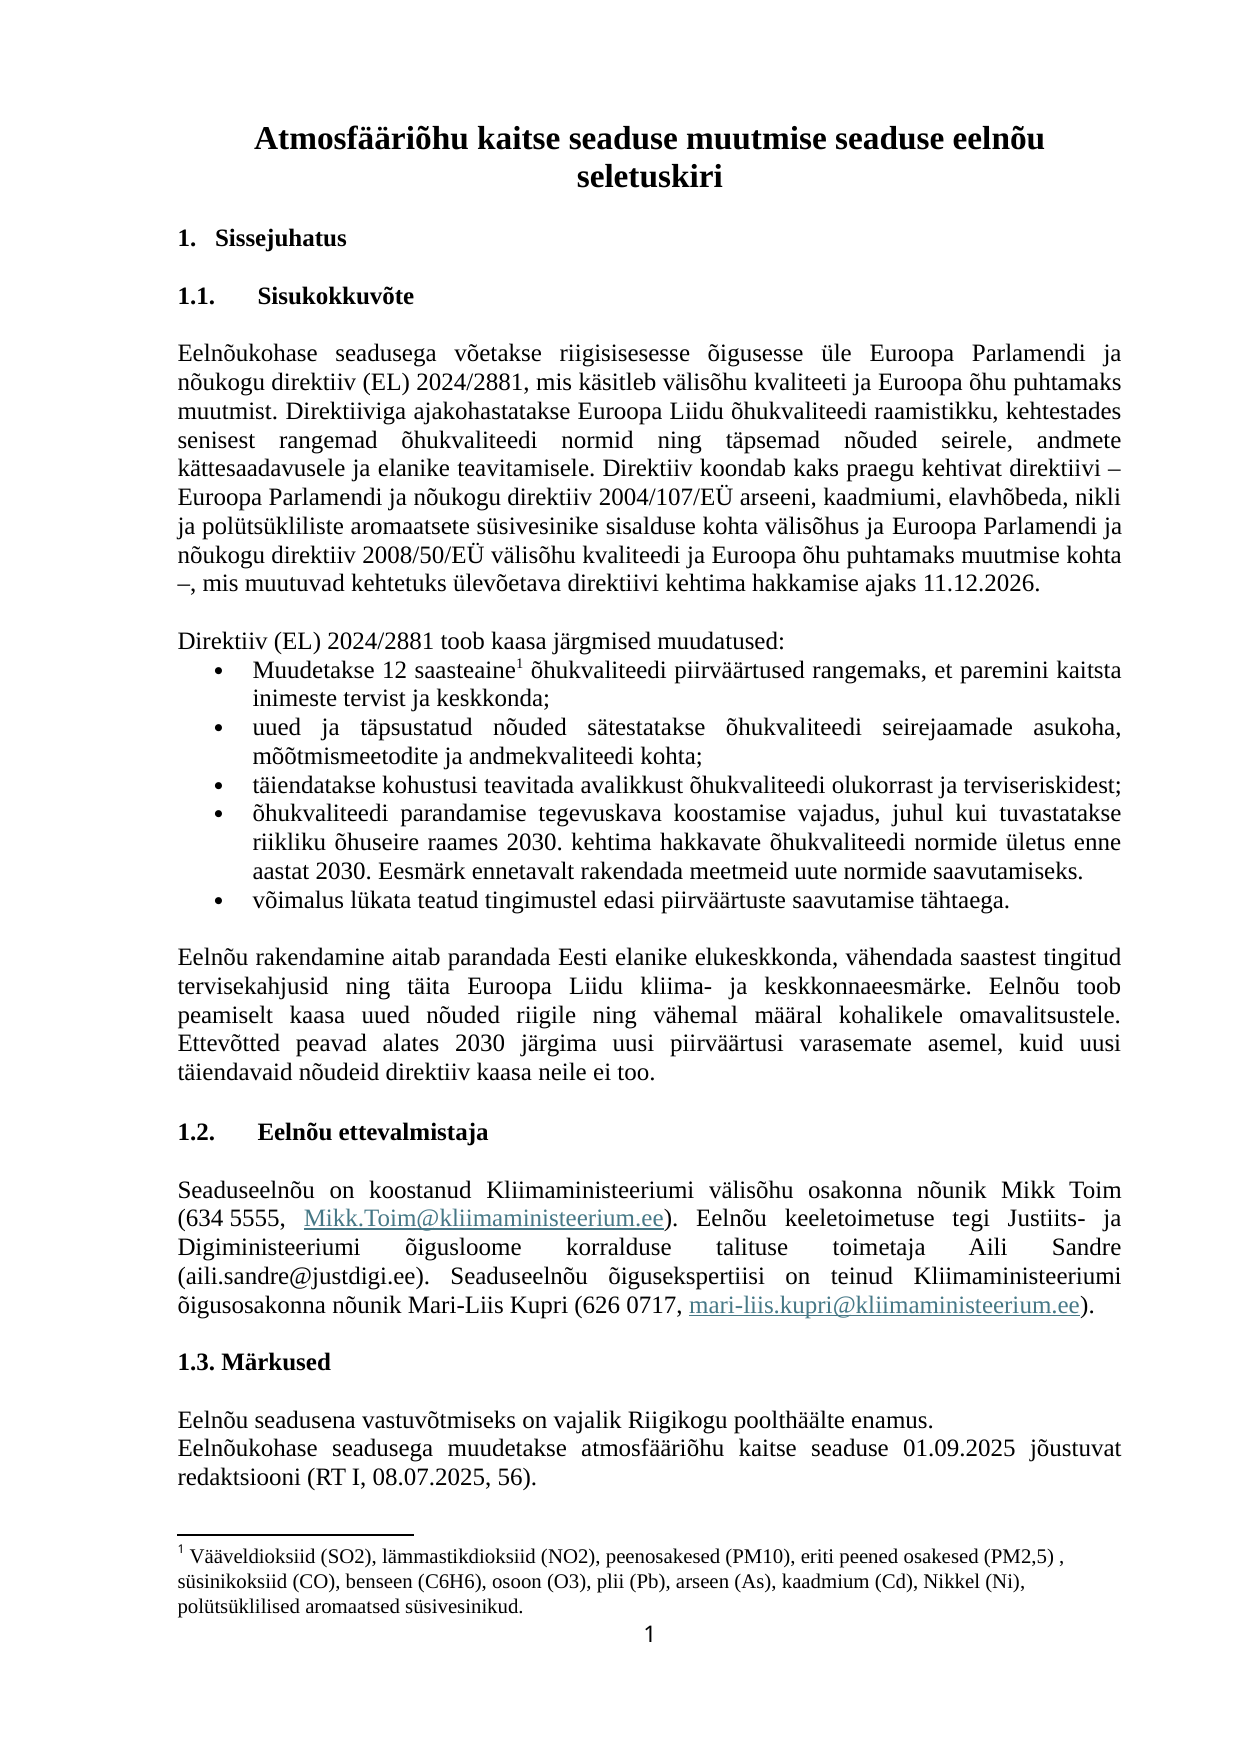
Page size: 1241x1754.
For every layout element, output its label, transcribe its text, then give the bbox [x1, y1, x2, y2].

list täiendatakse kohustusi teavitada avalikkust õhukvaliteedi olukorrast ja terviseriskidest; [215, 770, 1122, 798]
text Direktiiv (EL) 2024/2881 toob kaasa järgmised muudatused: [177, 626, 1122, 655]
text Seaduseelnõu on koostanud Kliimaministeeriumi välisõhu osakonna nõunik Mikk Toim (634 5555, Mikk.Toim@kliimaministeerium.ee). Eelnõu keeletoimetuse tegi Justiits- ja Digiministeeriumi õigusloome korralduse talituse toimetaja Aili Sandre (aili.sandre@justdigi.ee). Seaduseelnõu õigusekspertiisi on teinud Kliimaministeeriumi õigusosakonna nõunik Mari-Liis Kupri (626 0717, mari-liis.kupri@kliimaministeerium.ee). [177, 1175, 1122, 1318]
text Atmosfääriõhu kaitse seaduse muutmise seaduse eelnõu [177, 118, 1122, 156]
list Eelnõu ettevalmistaja [177, 1117, 1122, 1146]
text Eelnõu seadusena vastuvõtmiseks on vajalik Riigikogu poolthäälte enamus. [177, 1405, 1122, 1433]
list Sisukokkuvõte [177, 281, 1122, 310]
text Eelnõukohase seadusega võetakse riigisisesesse õigusesse üle Euroopa Parlamendi ja nõukogu direktiiv (EL) 2024/2881, mis käsitleb välisõhu kvaliteeti ja Euroopa õhu puhtamaks muutmist. Direktiiviga ajakohastatakse Euroopa Liidu õhukvaliteedi raamistikku, kehtestades senisest rangemad õhukvaliteedi normid ning täpsemad nõuded seirele, andmete kättesaadavusele ja elanike teavitamisele. Direktiiv koondab kaks praegu kehtivat direktiivi – Euroopa Parlamendi ja nõukogu direktiiv 2004/107/EÜ arseeni, kaadmiumi, elavhõbeda, nikli ja polütsükliliste aromaatsete süsivesinike sisalduse kohta välisõhus ja Euroopa Parlamendi ja nõukogu direktiiv 2008/50/EÜ välisõhu kvaliteedi ja Euroopa õhu puhtamaks muutmise kohta –, mis muutuvad kehtetuks ülevõetava direktiivi kehtima hakkamise ajaks 11.12.2026. [177, 338, 1122, 597]
text seletuskiri [177, 156, 1122, 195]
list õhukvaliteedi parandamise tegevuskava koostamise vajadus, juhul kui tuvastatakse riikliku õhuseire raames 2030. kehtima hakkavate õhukvaliteedi normide ületus enne aastat 2030. Eesmärk ennetavalt rakendada meetmeid uute normide saavutamiseks. [215, 798, 1122, 885]
list Muudetakse 12 saasteaine õhukvaliteedi piirväärtused rangemaks, et paremini kaitsta inimeste tervist ja keskkonda; [215, 655, 1122, 712]
text Eelnõu rakendamine aitab parandada Eesti elanike elukeskkonda, vähendada saastest tingitud tervisekahjusid ning täita Euroopa Liidu kliima- ja keskkonnaeesmärke. Eelnõu toob peamiselt kaasa uued nõuded riigile ning vähemal määral kohalikele omavalitsustele. Ettevõtted peavad alates 2030 järgima uusi piirväärtusi varasemate asemel, kuid uusi täiendavaid nõudeid direktiiv kaasa neile ei too. [177, 942, 1122, 1086]
list uued ja täpsustatud nõuded sätestatakse õhukvaliteedi seirejaamade asukoha, mõõtmismeetodite ja andmekvaliteedi kohta; [215, 712, 1122, 770]
text 1.3. Märkused [177, 1347, 1122, 1376]
text Eelnõukohase seadusega muudetakse atmosfääriõhu kaitse seaduse 01.09.2025 jõustuvat redaktsiooni (RT I, 08.07.2025, 56). [177, 1433, 1122, 1491]
list võimalus lükata teatud tingimustel edasi piirväärtuste saavutamise tähtaega. [215, 885, 1122, 913]
list Sissejuhatus [177, 223, 1122, 252]
